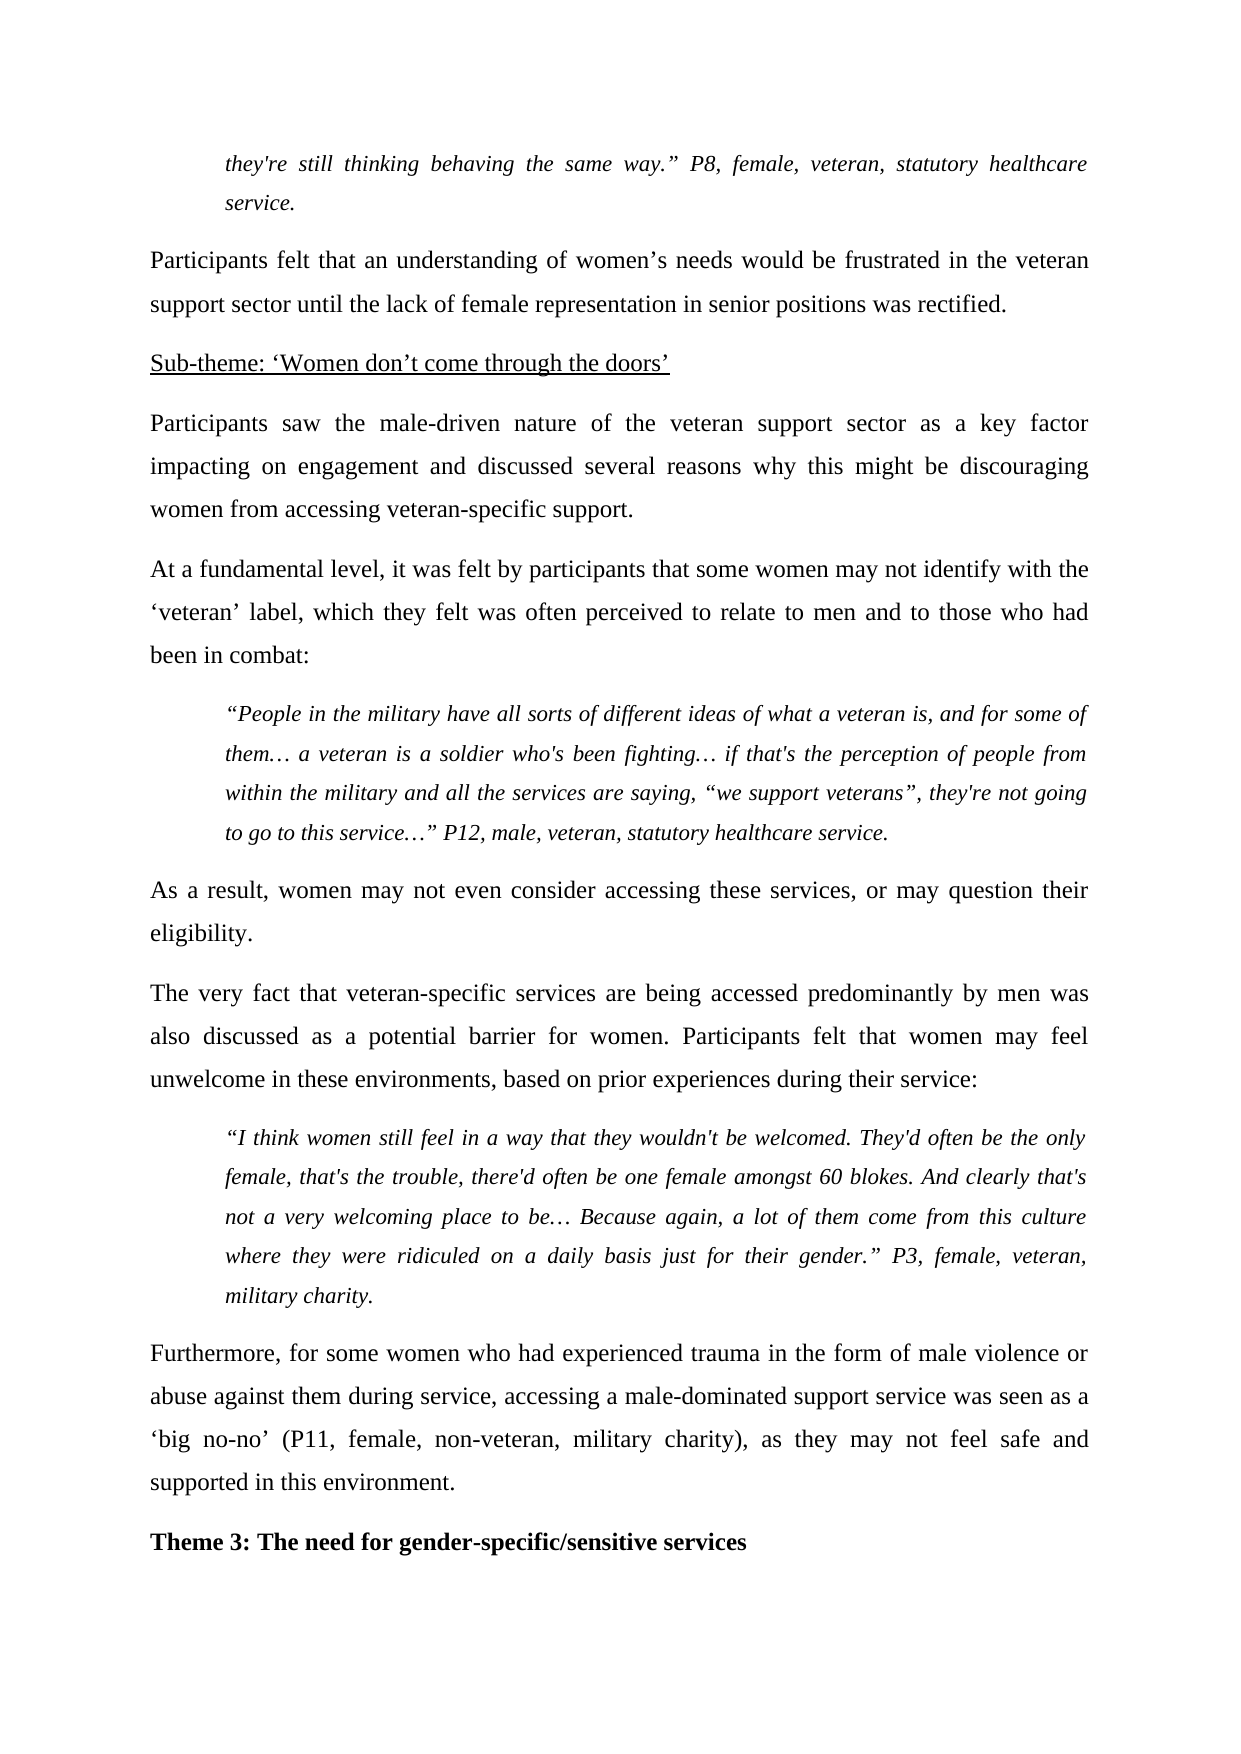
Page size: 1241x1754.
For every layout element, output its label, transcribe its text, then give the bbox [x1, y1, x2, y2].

text Participants felt that an understanding of women’s needs would be frustrated in the veteran support sector until the lack of female representation in senior positions was rectified. [150, 246, 1090, 317]
subtitle Theme 3: The need for gender-specific/sensitive services [150, 1527, 1090, 1556]
text “People in the military have all sorts of different ideas of what a veteran is, and for some of them… a veteran is a soldier who's been fighting… if that's the perception of people from within the military and all the services are saying, “we support veterans”, they're not going to go to this service…” P12, male, veteran, statutory healthcare service. [225, 700, 1090, 845]
text As a result, women may not even consider accessing these services, or may question their eligibility. [150, 875, 1090, 947]
text The very fact that veteran-specific services are being accessed predominantly by men was also discussed as a potential barrier for women. Participants felt that women may feel unwelcome in these environments, based on prior experiences during their service: [150, 978, 1090, 1093]
text Furthermore, for some women who had experienced trauma in the form of male violence or abuse against them during service, accessing a male-dominated support service was seen as a ‘big no-no’ (P11, female, non-veteran, military charity), as they may not feel safe and supported in this environment. [150, 1338, 1090, 1496]
text At a fundamental level, it was felt by participants that some women may not identify with the ‘veteran’ label, which they felt was often perceived to relate to men and to those who had been in combat: [150, 554, 1090, 669]
text Sub-theme: ‘Women don’t come through the doors’ [150, 348, 1090, 377]
text Participants saw the male-driven nature of the veteran support sector as a key factor impacting on engagement and discussed several reasons why this might be discouraging women from accessing veteran-specific support. [150, 408, 1090, 523]
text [225, 150, 1090, 216]
text “I think women still feel in a way that they wouldn't be welcomed. They'd often be the only female, that's the trouble, there'd often be one female amongst 60 blokes. And clearly that's not a very welcoming place to be… Because again, a lot of them come from this culture where they were ridiculed on a daily basis just for their gender.” P3, female, veteran, military charity. [225, 1124, 1090, 1308]
